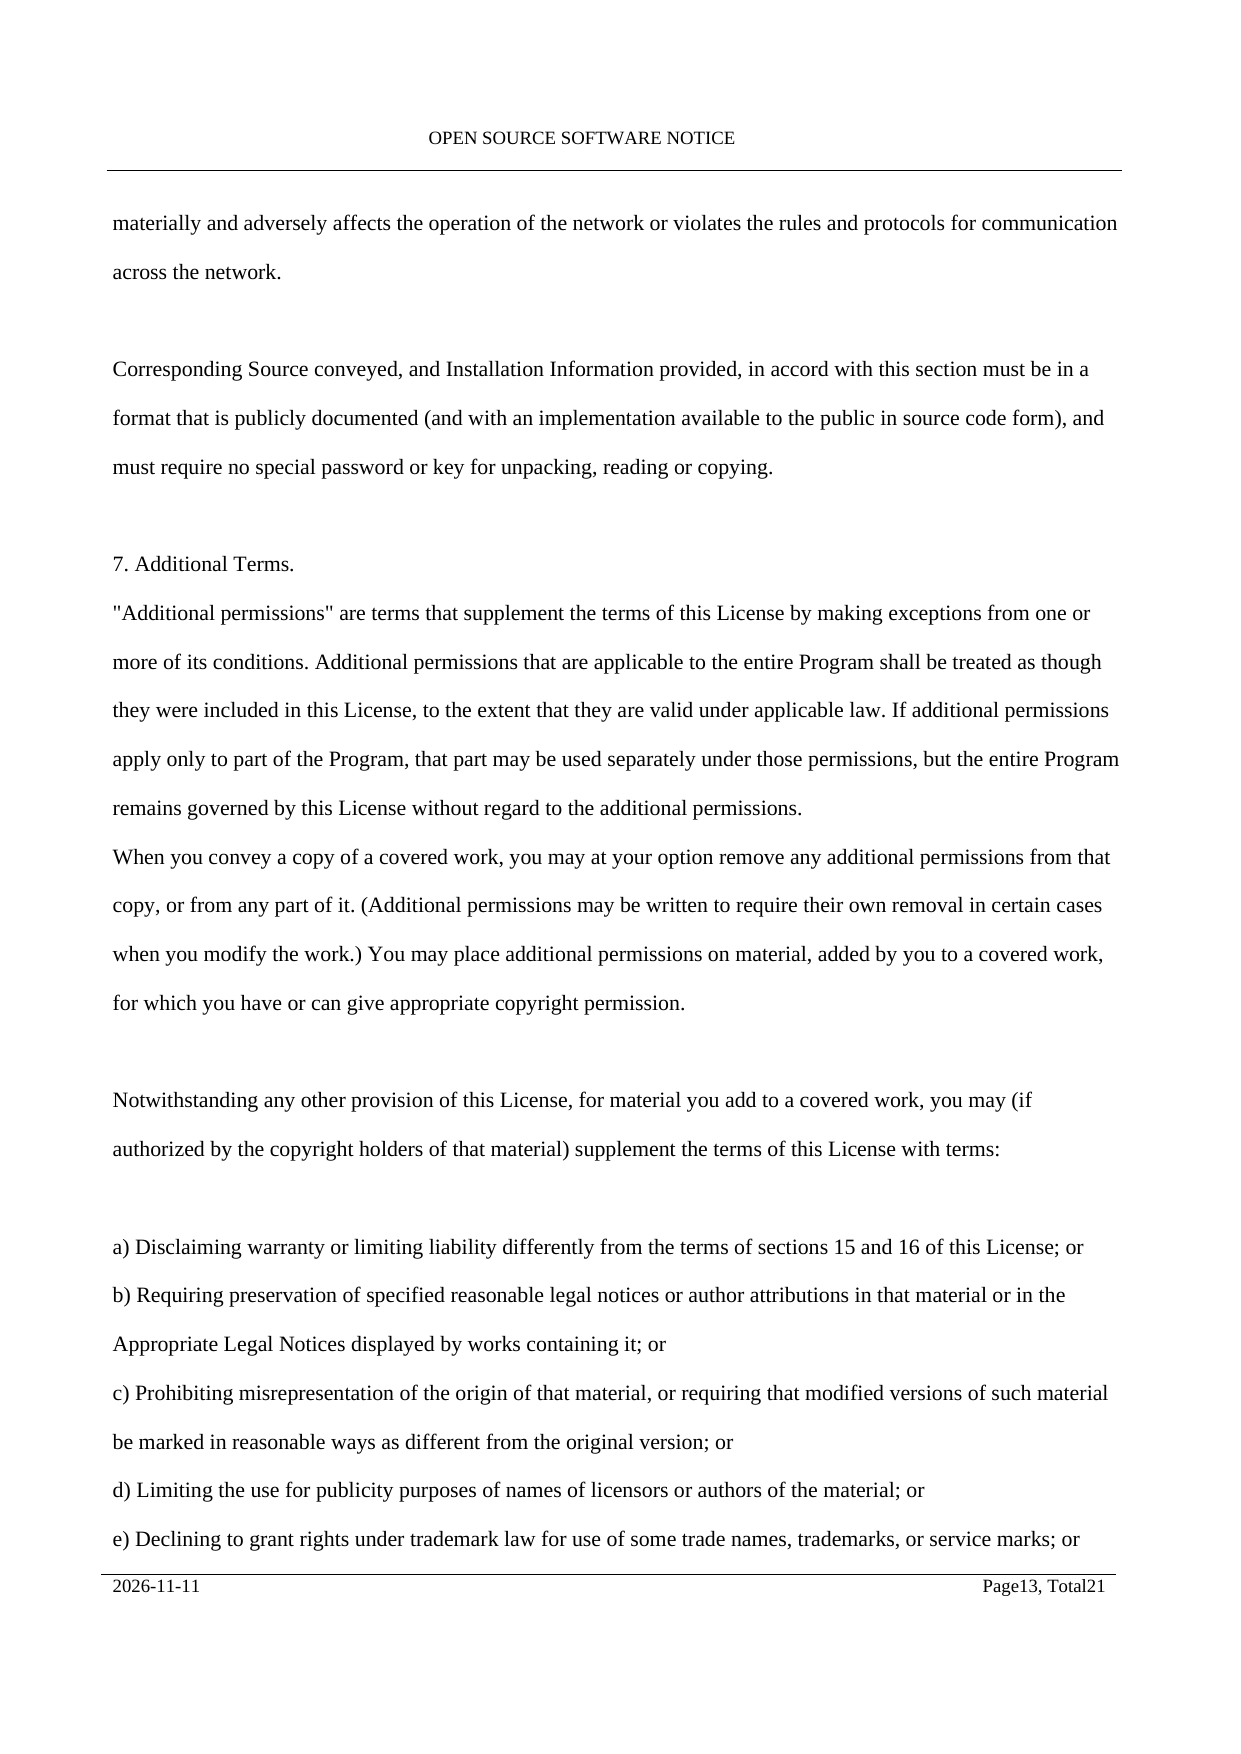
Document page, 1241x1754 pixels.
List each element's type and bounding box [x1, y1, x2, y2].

text [112, 206, 1128, 1555]
